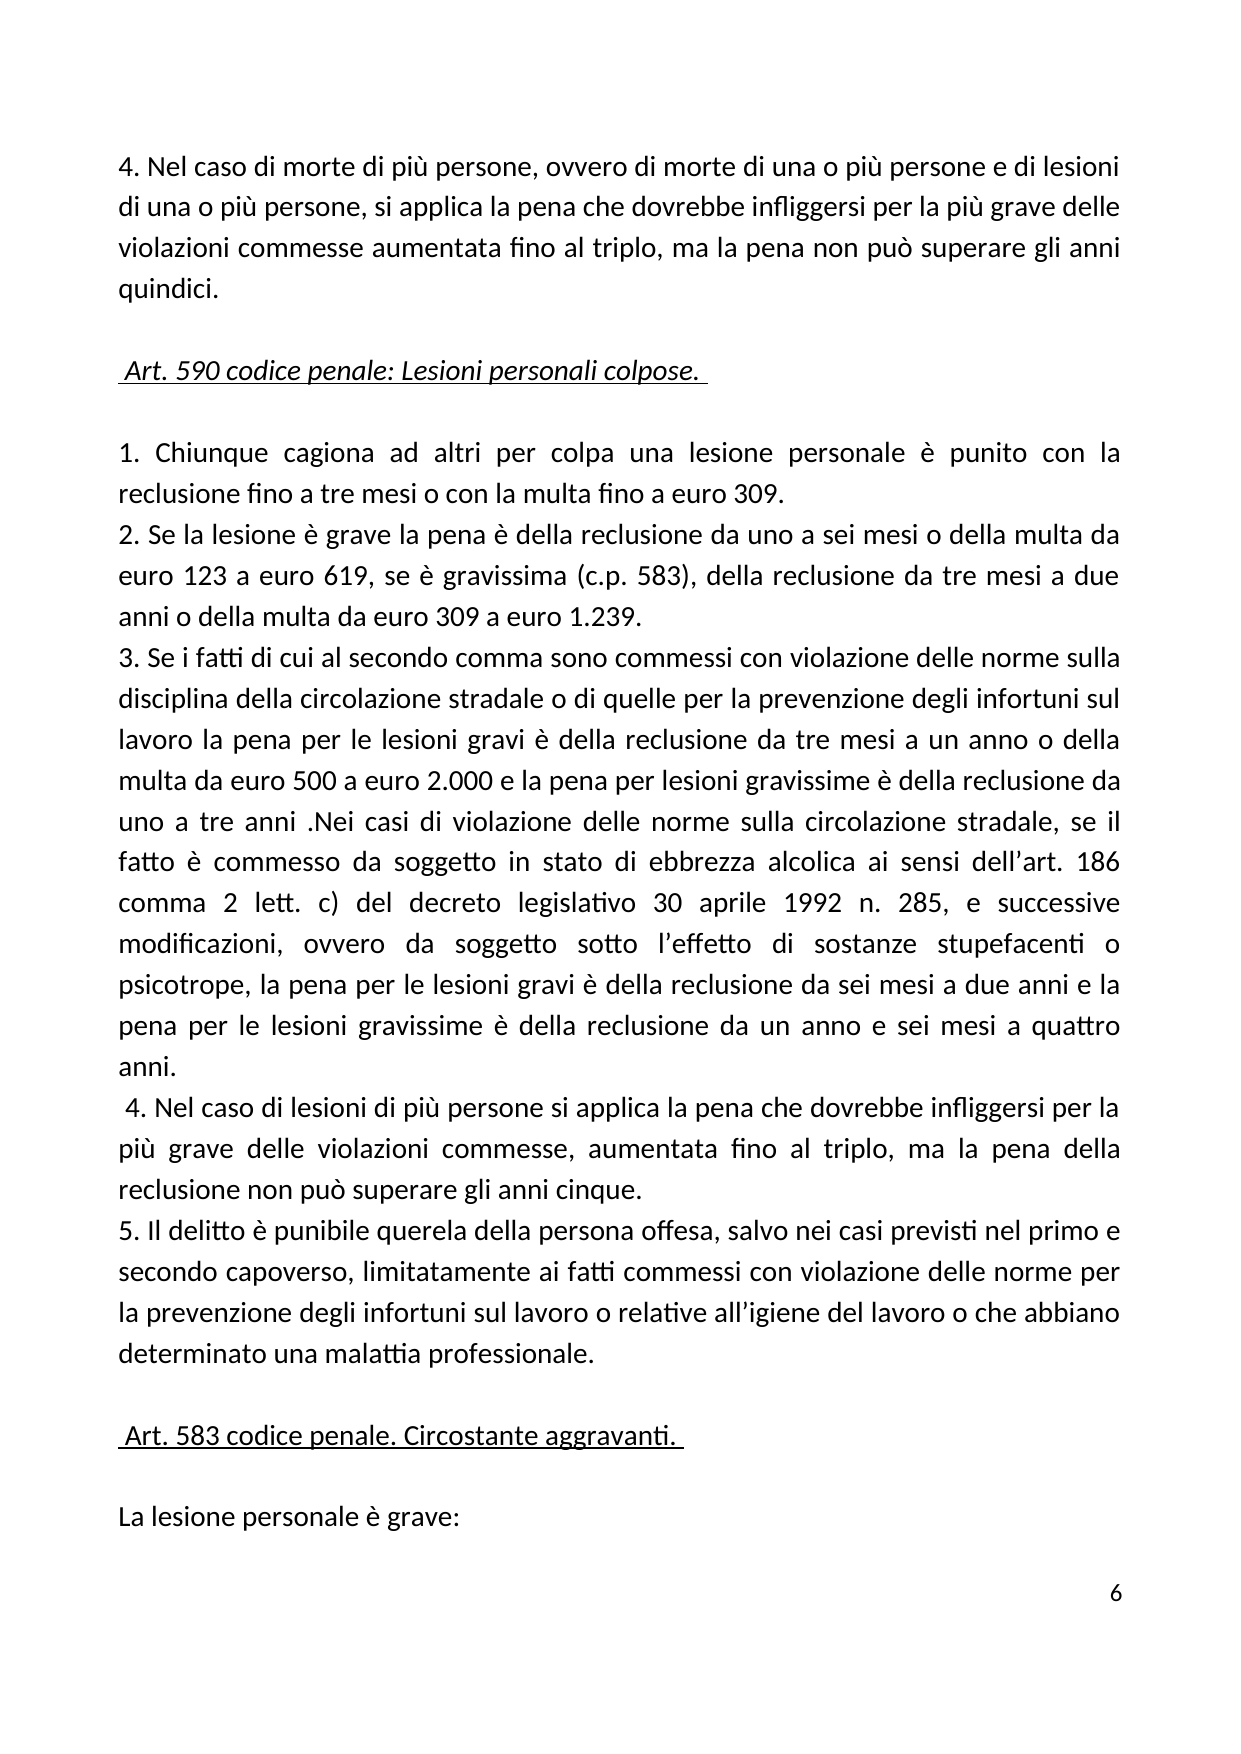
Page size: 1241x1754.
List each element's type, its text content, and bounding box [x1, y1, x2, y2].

text Art. 583 codice penale. Circostante aggravanti. [118, 1417, 1122, 1452]
text 4. Nel caso di morte di più persone, ovvero di morte di una o più persone e di lesioni di una o più persone, si applica la pena che dovrebbe infliggersi per la più grave delle violazioni commesse aumentata fino al triplo, ma la pena non può superare gli anni quindici. [118, 148, 1122, 306]
text 4. Nel caso di lesioni di più persone si applica la pena che dovrebbe infliggersi per la più grave delle violazioni commesse, aumentata fino al triplo, ma la pena della reclusione non può superare gli anni cinque. [118, 1089, 1122, 1207]
text Art. 590 codice penale: Lesioni personali colpose. [118, 352, 1122, 388]
text 5. Il delitto è punibile querela della persona offesa, salvo nei casi previsti nel primo e secondo capoverso, limitatamente ai fatti commessi con violazione delle norme per la prevenzione degli infortuni sul lavoro o relative all’igiene del lavoro o che abbiano determinato una malattia professionale. [118, 1212, 1122, 1370]
text 1. Chiunque cagiona ad altri per colpa una lesione personale è punito con la reclusione fino a tre mesi o con la multa fino a euro 309. [118, 434, 1122, 511]
text 3. Se i fatti di cui al secondo comma sono commessi con violazione delle norme sulla disciplina della circolazione stradale o di quelle per la prevenzione degli infortuni sul lavoro la pena per le lesioni gravi è della reclusione da tre mesi a un anno o della multa da euro 500 a euro 2.000 e la pena per lesioni gravissime è della reclusione da uno a tre anni .Nei casi di violazione delle norme sulla circolazione stradale, se il fatto è commesso da soggetto in stato di ebbrezza alcolica ai sensi dell’art. 186 comma 2 lett. c) del decreto legislativo 30 aprile 1992 n. 285, e successive modificazioni, ovvero da soggetto sotto l’effetto di sostanze stupefacenti o psicotrope, la pena per le lesioni gravi è della reclusione da sei mesi a due anni e la pena per le lesioni gravissime è della reclusione da un anno e sei mesi a quattro anni. [118, 639, 1122, 1084]
text 2. Se la lesione è grave la pena è della reclusione da uno a sei mesi o della multa da euro 123 a euro 619, se è gravissima (c.p. 583), della reclusione da tre mesi a due anni o della multa da euro 309 a euro 1.239. [118, 516, 1122, 633]
text La lesione personale è grave: [118, 1498, 1122, 1534]
